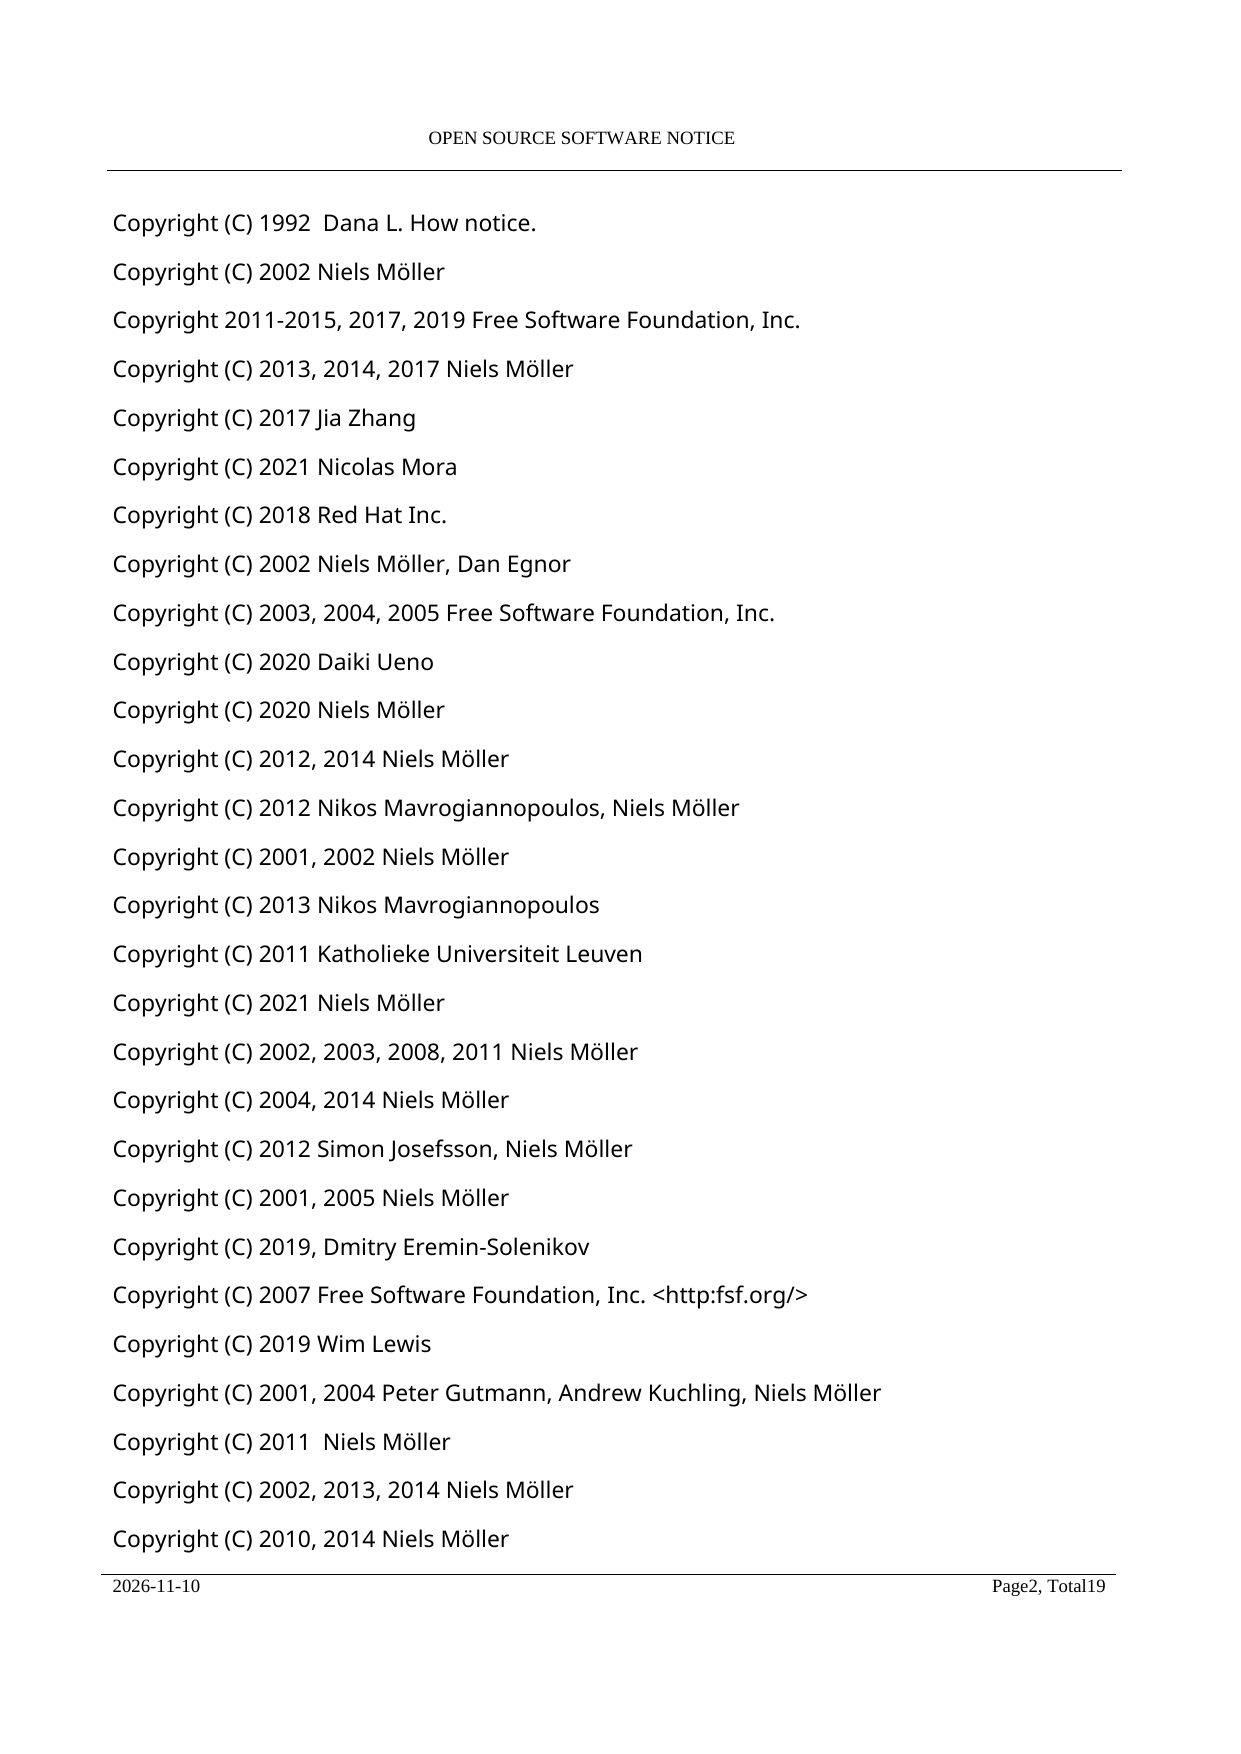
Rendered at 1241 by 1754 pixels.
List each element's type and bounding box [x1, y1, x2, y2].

text [112, 206, 1128, 1555]
